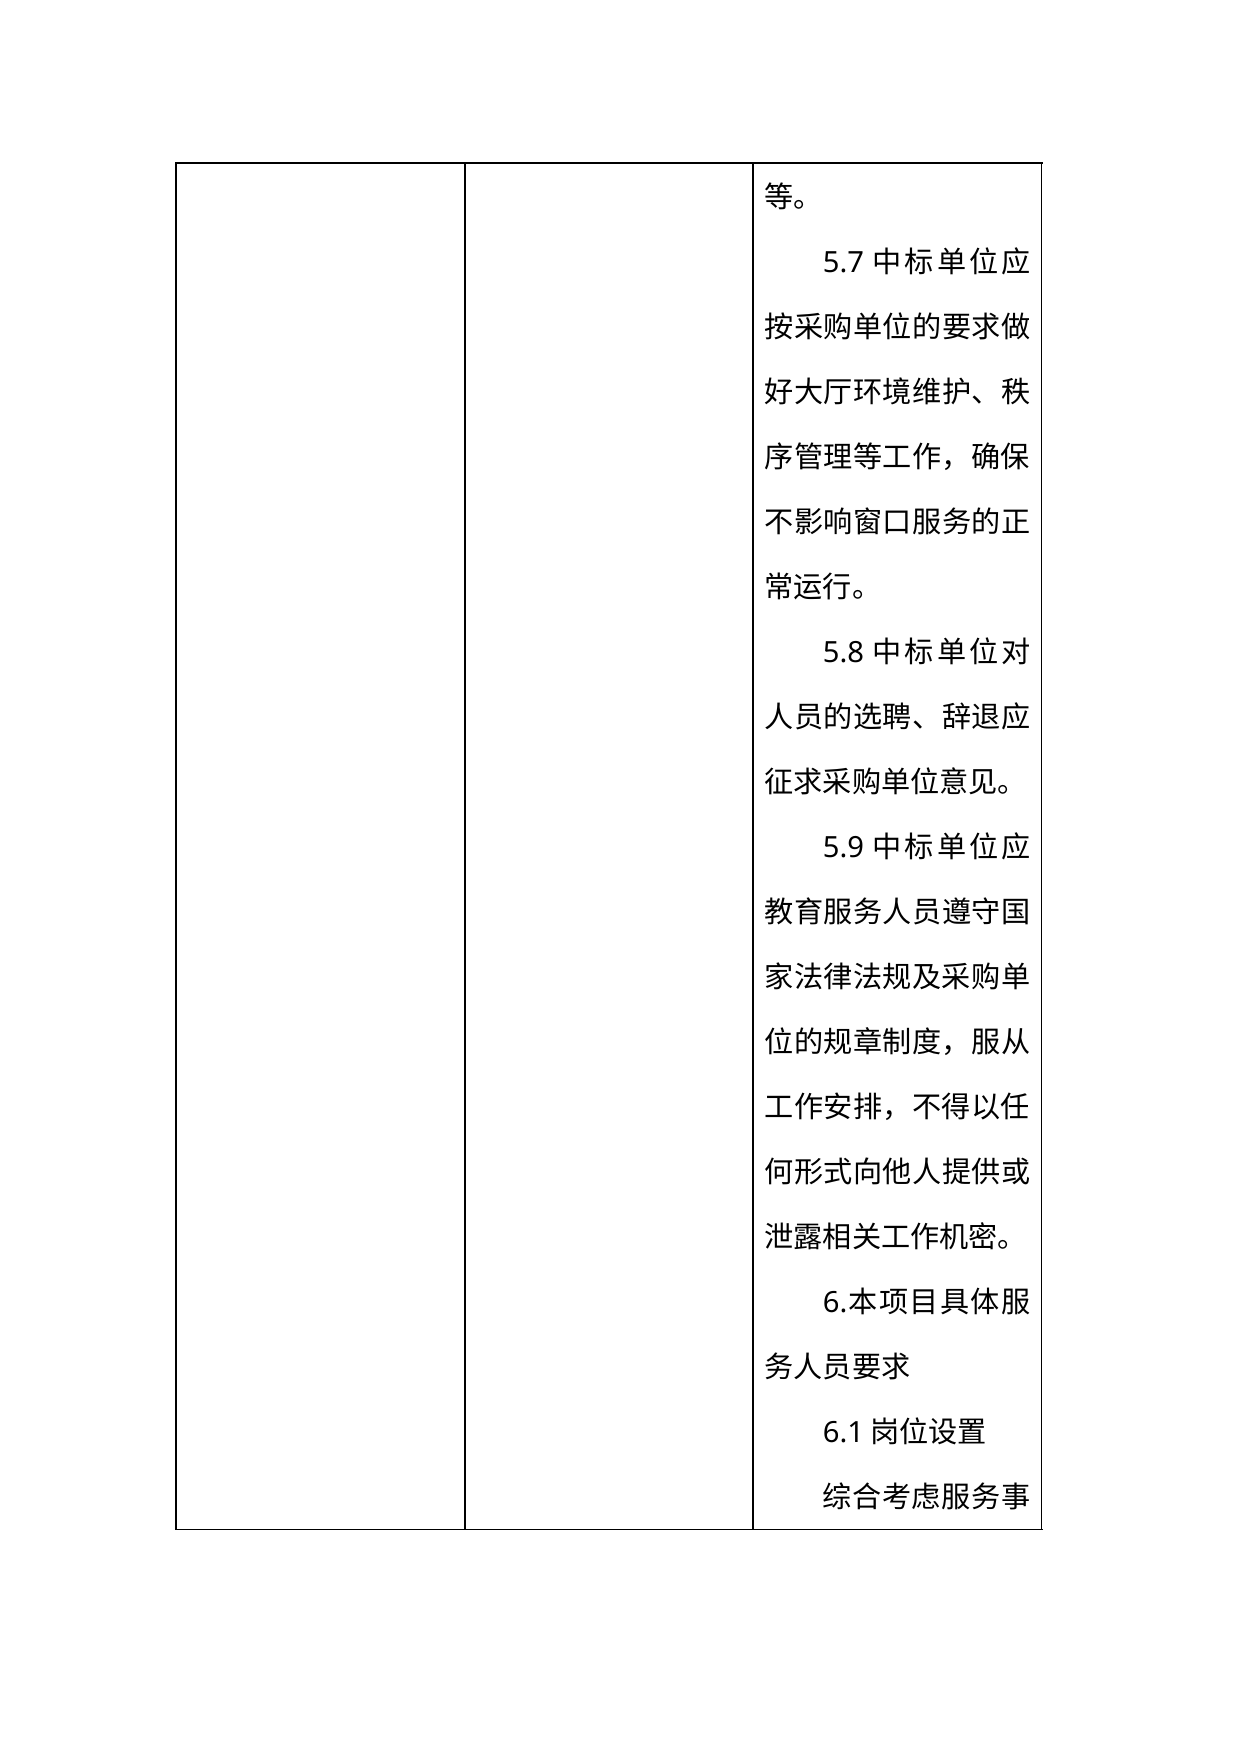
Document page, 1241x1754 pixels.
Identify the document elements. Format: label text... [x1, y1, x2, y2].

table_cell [754, 164, 1041, 1528]
table_cell 1 [177, 164, 464, 1528]
table_cell [466, 164, 752, 1528]
